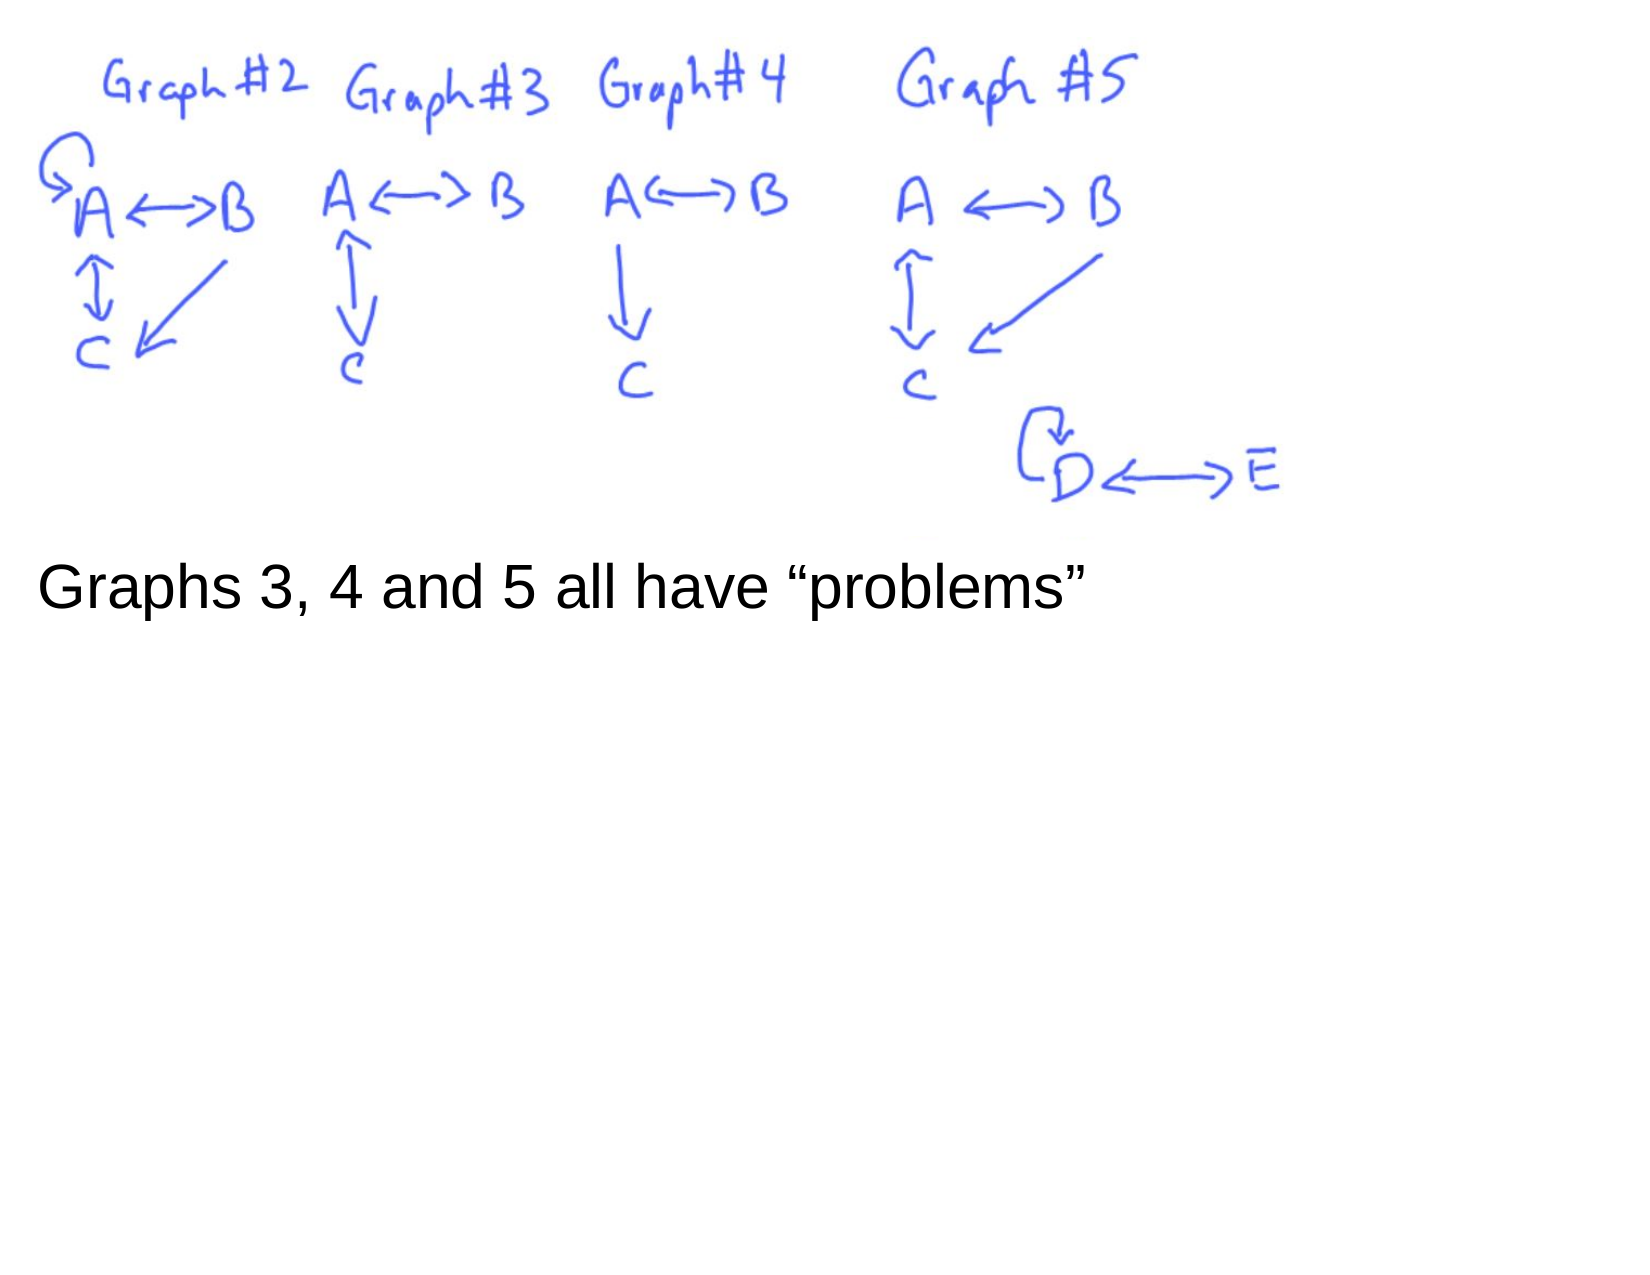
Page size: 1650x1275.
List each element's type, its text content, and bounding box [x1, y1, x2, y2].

text Graphs 3, 4 and 5 all have “problems” [37, 550, 1612, 622]
picture [37, 37, 1342, 546]
